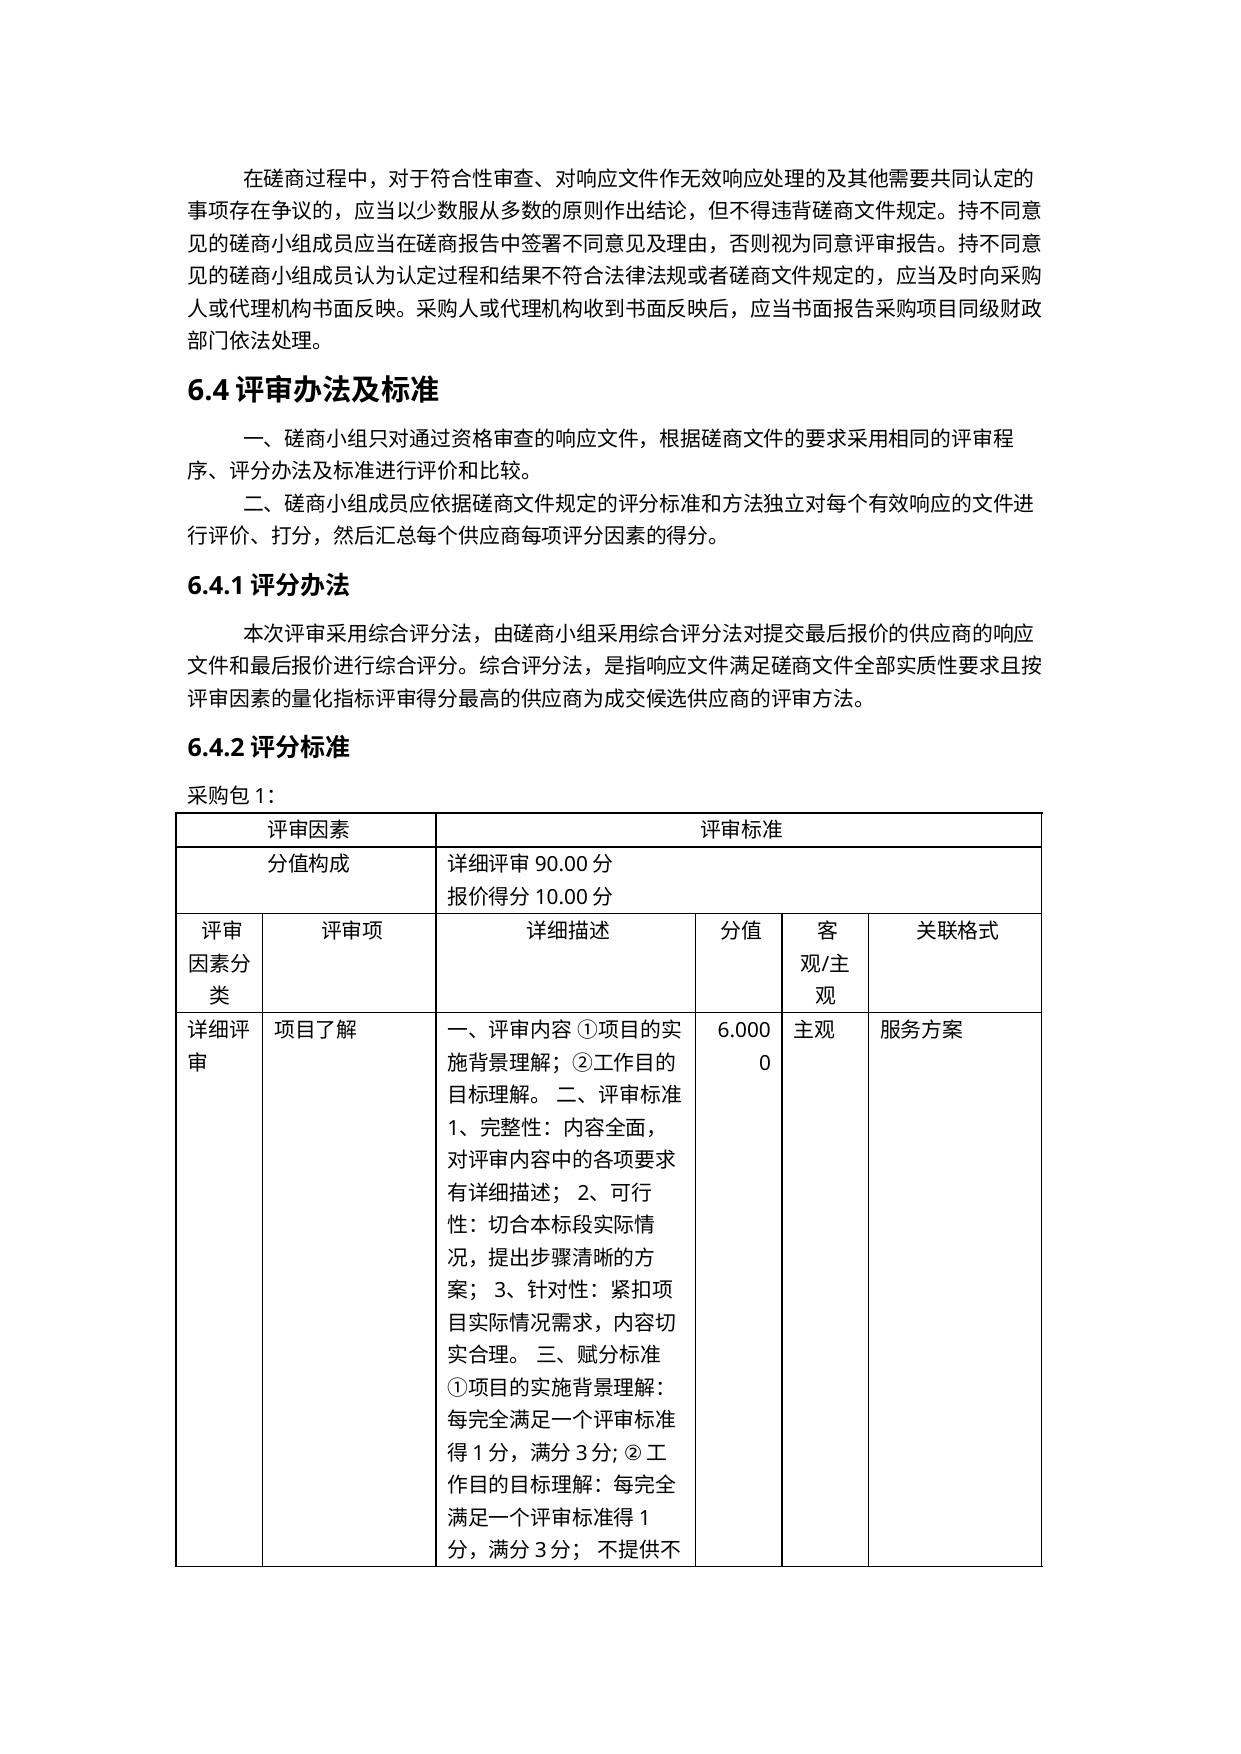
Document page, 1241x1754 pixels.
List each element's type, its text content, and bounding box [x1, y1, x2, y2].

table_cell 详细描述 [437, 914, 695, 1012]
table_cell 评审项 [263, 914, 435, 1012]
text 在磋商过程中，对于符合性审查、对响应文件作无效响应处理的及其他需要共同认定的事项存在争议的，应当以少数服从多数的原则作出结论，但不得违背磋商文件规定。持不同意见的磋商小组成员应当在磋商报告中签署不同意见及理由，否则视为同意评审报告。持不同意见的磋商小组成员认为认定过程和结果不符合法律法规或者磋商文件规定的，应当及时向采购人或代理机构书面反映。采购人或代理机构收到书面反映后，应当书面报告采购项目同级财政部门依法处理。 [187, 162, 1053, 357]
table_cell 项目了解 [263, 1013, 435, 1566]
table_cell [437, 1013, 695, 1566]
table_header 评审因素 [177, 814, 435, 846]
table_cell 关联格式 [869, 914, 1041, 1012]
text 一、磋商小组只对通过资格审查的响应文件，根据磋商文件的要求采用相同的评审程序、评分办法及标准进行评价和比较。 [187, 422, 1053, 487]
table_cell 详细评审90.00分 报价得分10.00分 [437, 848, 1041, 913]
table_cell 服务方案 [869, 1013, 1041, 1566]
table_cell 主观 [783, 1013, 868, 1566]
table_cell 分值构成 [177, 848, 435, 913]
table_header 评审标准 [437, 814, 1041, 846]
text 二、磋商小组成员应依据磋商文件规定的评分标准和方法独立对每个有效响应的文件进行评价、打分，然后汇总每个供应商每项评分因素的得分。 [187, 487, 1053, 552]
text 6.4.1评分办法 [187, 552, 1053, 617]
table_cell 分值 [696, 914, 781, 1012]
table_cell 客观/主观 [783, 914, 868, 1012]
text 采购包1： [187, 779, 1053, 812]
text 6.4.2评分标准 [187, 714, 1053, 779]
text 本次评审采用综合评分法，由磋商小组采用综合评分法对提交最后报价的供应商的响应文件和最后报价进行综合评分。综合评分法，是指响应文件满足磋商文件全部实质性要求且按评审因素的量化指标评审得分最高的供应商为成交候选供应商的评审方法。 [187, 617, 1053, 714]
text 6.4评审办法及标准 [187, 357, 1053, 422]
table_cell 详细评审 [177, 1013, 262, 1566]
table_cell 6.0000 [696, 1013, 781, 1566]
table_cell 评审因素分类 [177, 914, 262, 1012]
